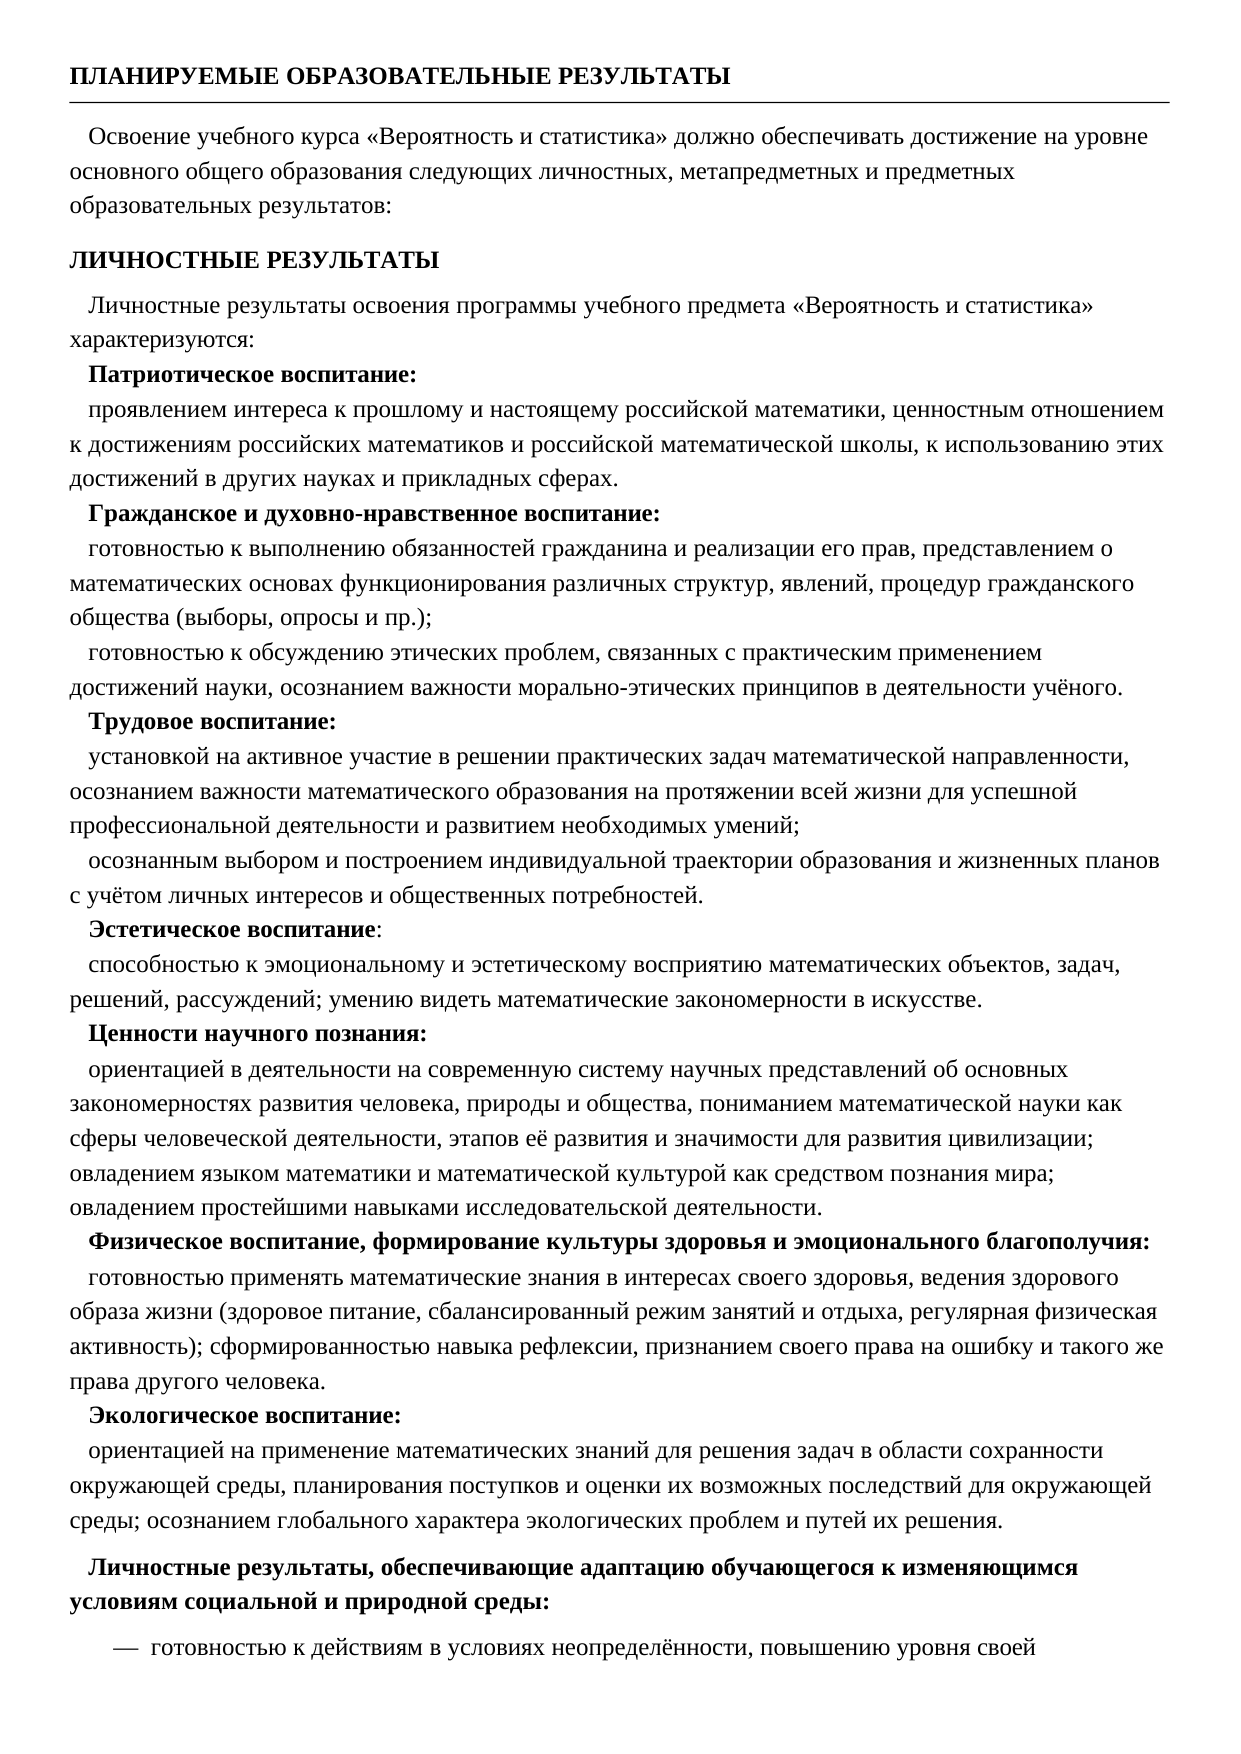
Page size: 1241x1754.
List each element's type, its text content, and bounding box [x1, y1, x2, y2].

text проявлением интереса к прошлому и настоящему российской математики, ценностным отношением к достижениям российских математиков и российской математической школы, к использованию этих достижений в других науках и прикладных сферах. [69, 394, 1164, 492]
subtitle Ценности научного познания: [88, 1019, 1182, 1047]
text ориентацией на применение математических знаний для решения задач в области сохранности окружающей среды, планирования поступков и оценки их возможных последствий для окружающей среды; осознанием глобального характера экологических проблем и путей их решения. [69, 1435, 1182, 1533]
text способностью к эмоциональному и эстетическому восприятию математических объектов, задач, решений, рассуждений; умению видеть математические закономерности в искусстве. [69, 949, 1182, 1013]
subtitle Эстетическое воспитание: [88, 915, 1182, 943]
subtitle Гражданское и духовно-нравственное воспитание: [88, 498, 1182, 527]
text установкой на активное участие в решении практических задач математической направленности, осознанием важности математического образования на протяжении всей жизни для успешной профессиональной деятельности и развитием необходимых умений; [69, 741, 1182, 839]
subtitle ПЛАНИРУЕМЫЕ ОБРАЗОВАТЕЛЬНЫЕ РЕЗУЛЬТАТЫ [69, 61, 1182, 90]
text Освоение учебного курса «Вероятность и статистика» должно обеспечивать достижение на уровне основного общего образования следующих личностных, метапредметных и предметных образовательных результатов: [69, 121, 1182, 219]
subtitle Патриотическое воспитание: [88, 359, 1182, 388]
subtitle Личностные результаты, обеспечивающие адаптацию обучающегося к изменяющимся условиям социальной и природной среды: [69, 1552, 1168, 1615]
text Личностные результаты освоения программы учебного предмета «Вероятность и статистика» характеризуются: [69, 290, 1094, 353]
subtitle Трудовое воспитание: [88, 706, 1182, 735]
subtitle Экологическое воспитание: [88, 1401, 1182, 1429]
subtitle ЛИЧНОСТНЫЕ РЕЗУЛЬТАТЫ [69, 245, 1182, 274]
text готовностью к выполнению обязанностей гражданина и реализации его прав, представлением о математических основах функционирования различных структур, явлений, процедур гражданского общества (выборы, опросы и пр.); [69, 533, 1182, 631]
subtitle Физическое воспитание, формирование культуры здоровья и эмоционального благополучия: [88, 1227, 1182, 1256]
text готовностью к обсуждению этических проблем, связанных с практическим применением достижений науки, осознанием важности морально-этических принципов в деятельности учёного. [69, 637, 1168, 701]
text ориентацией в деятельности на современную систему научных представлений об основных закономерностях развития человека, природы и общества, пониманием математической науки как сферы человеческой деятельности, этапов её развития и значимости для развития цивилизации; овладением языком математики и математической культурой как средством познания мира; овладением простейшими навыками исследовательской деятельности. [69, 1054, 1168, 1221]
text готовностью применять математические знания в интересах своего здоровья, ведения здорового образа жизни (здоровое питание, сбалансированный режим занятий и отдыха, регулярная физическая активность); сформированностью навыка рефлексии, признанием своего права на ошибку и такого же права другого человека. [69, 1262, 1182, 1394]
list готовностью к действиям в условиях неопределённости, повышению уровня своей [113, 1632, 1182, 1661]
text осознанным выбором и построением индивидуальной траектории образования и жизненных планов с учётом личных интересов и общественных потребностей. [69, 845, 1161, 909]
